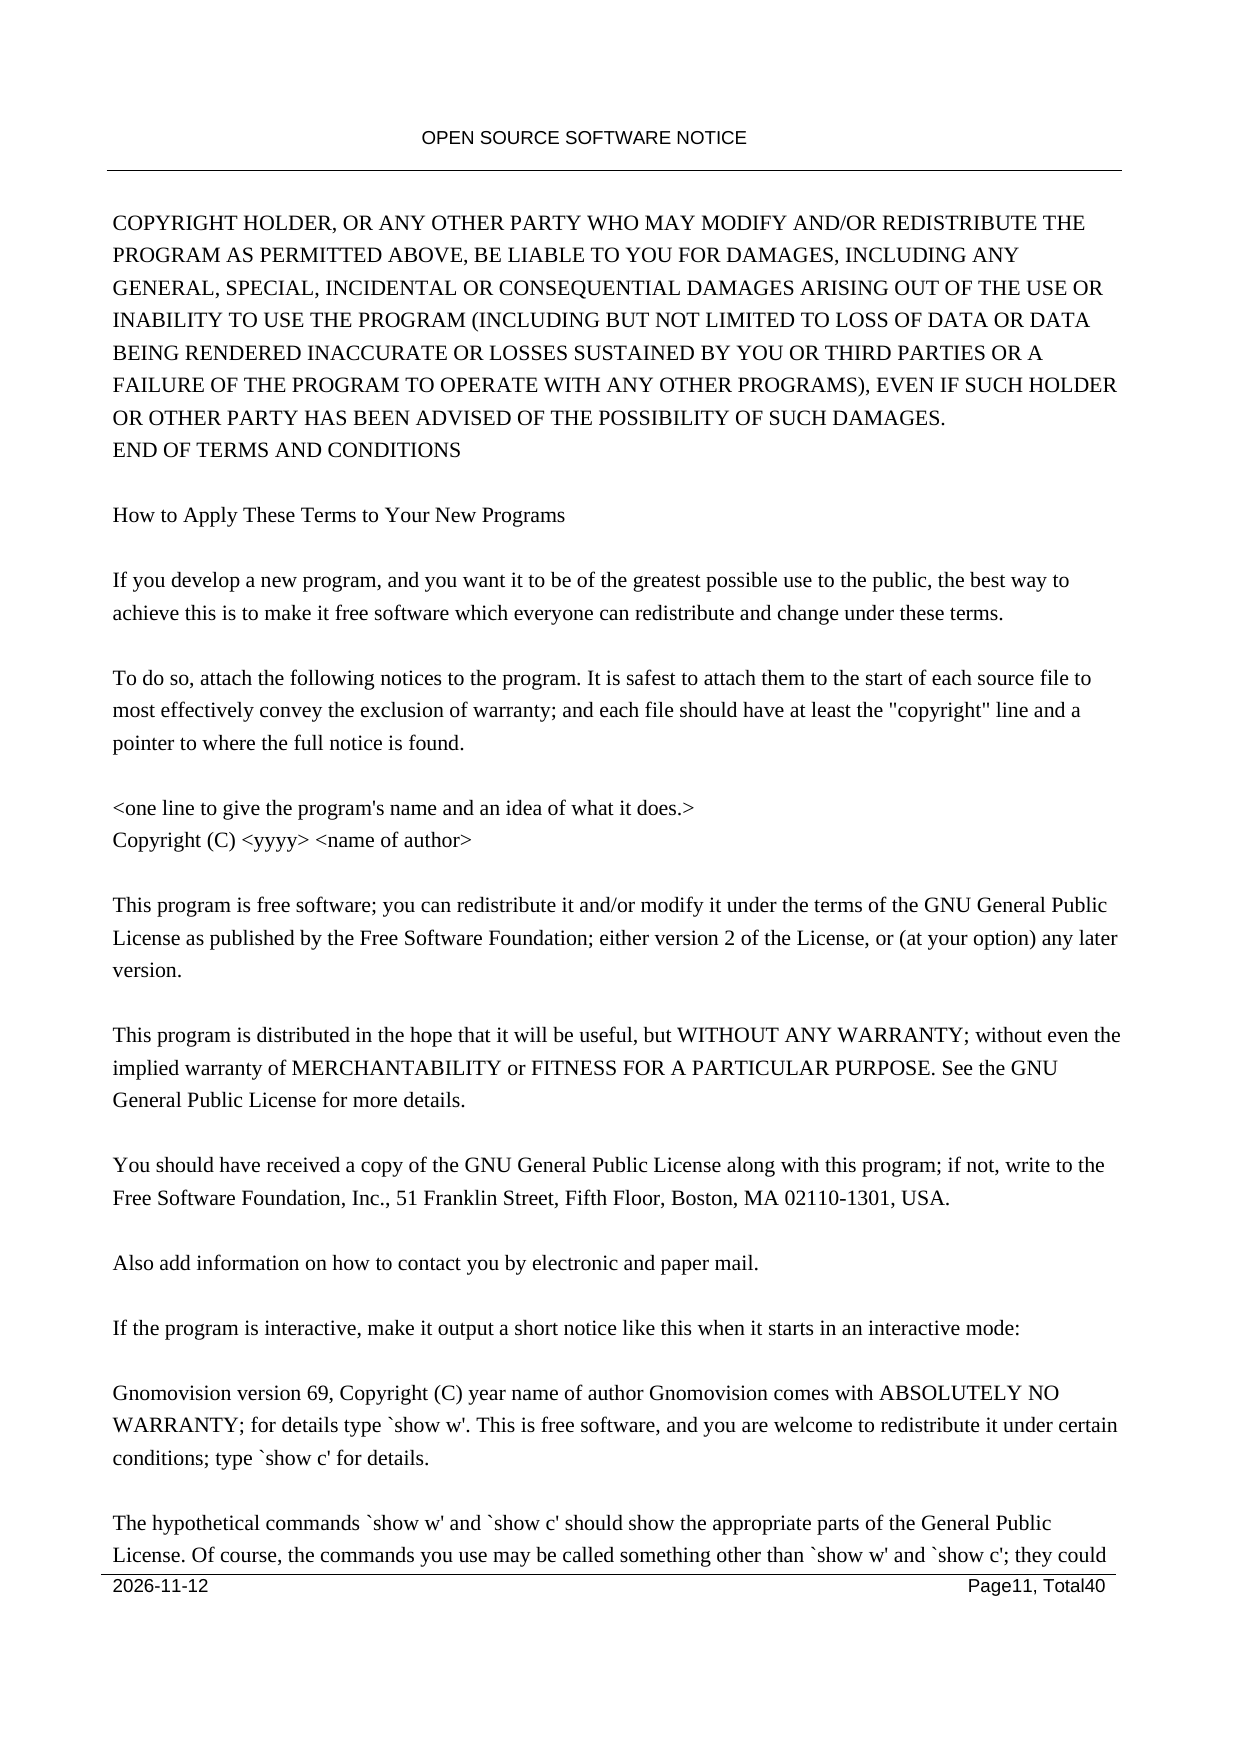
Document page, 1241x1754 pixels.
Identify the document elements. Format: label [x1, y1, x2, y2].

text [112, 206, 1128, 1571]
